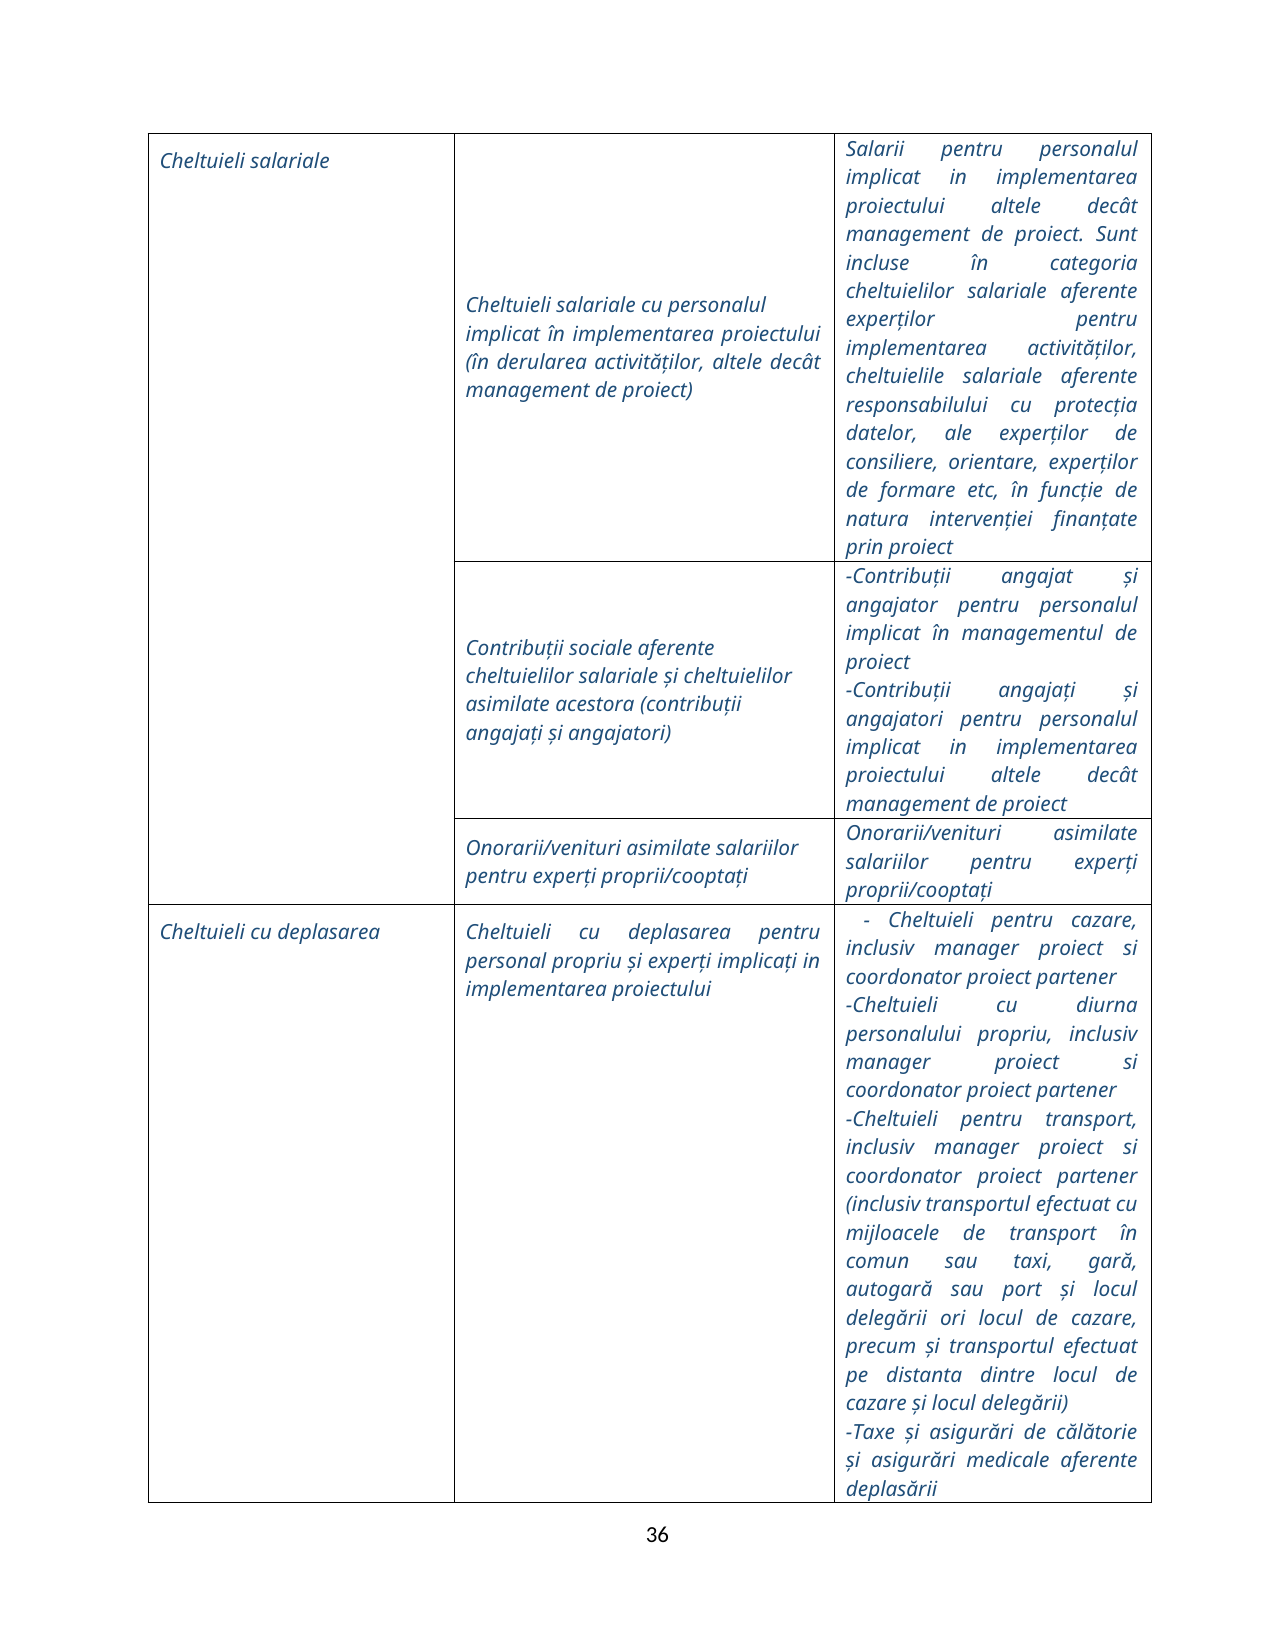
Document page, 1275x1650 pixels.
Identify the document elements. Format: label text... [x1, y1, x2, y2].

table_cell - Cheltuieli pentru cazare, inclusiv manager proiect si coordonator proiect partener -Cheltuieli cu diurna personalului propriu, inclusiv manager proiect si coordonator proiect partener -Cheltuieli pentru transport, inclusiv manager proiect si coordonator proiect partener (inclusiv transportul efectuat cu mijloacele de transport în comun sau taxi, gară, autogară sau port și locul delegării ori locul de cazare, precum și transportul efectuat pe distanta dintre locul de cazare și locul delegării) -Taxe și asigurări de călătorie și asigurări medicale aferente deplasării [835, 905, 1151, 1502]
table_cell -Contribuții angajat şi angajator pentru personalul implicat în managementul de proiect -Contribuții angajați şi angajatori pentru personalul implicat in implementarea proiectului altele decât management de proiect [835, 562, 1151, 817]
table_cell Onorarii/venituri asimilate salariilor pentru experți proprii/cooptați [835, 819, 1151, 904]
table_cell Onorarii/venituri asimilate salariilor pentru experți proprii/cooptați [455, 819, 834, 904]
table_cell Cheltuieli cu deplasarea pentru personal propriu și experți implicați in implementarea proiectului [455, 905, 834, 1502]
table_cell Contribuții sociale aferente cheltuielilor salariale şi cheltuielilor asimilate acestora (contribuții angajați şi angajatori) [455, 562, 834, 817]
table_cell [149, 905, 454, 1502]
table_cell Cheltuieli salariale cu personalul implicat în implementarea proiectului (în derularea activităților, altele decât management de proiect) [455, 134, 834, 561]
table_cell Salarii pentru personalul implicat in implementarea proiectului altele decât management de proiect. Sunt incluse în categoria cheltuielilor salariale aferente experților pentru implementarea activităților, cheltuielile salariale aferente responsabilului cu protecția datelor, ale experților de consiliere, orientare, experților de formare etc, în funcție de natura intervenției finanțate prin proiect [835, 134, 1151, 561]
table_cell Cheltuieli salariale [149, 134, 454, 904]
